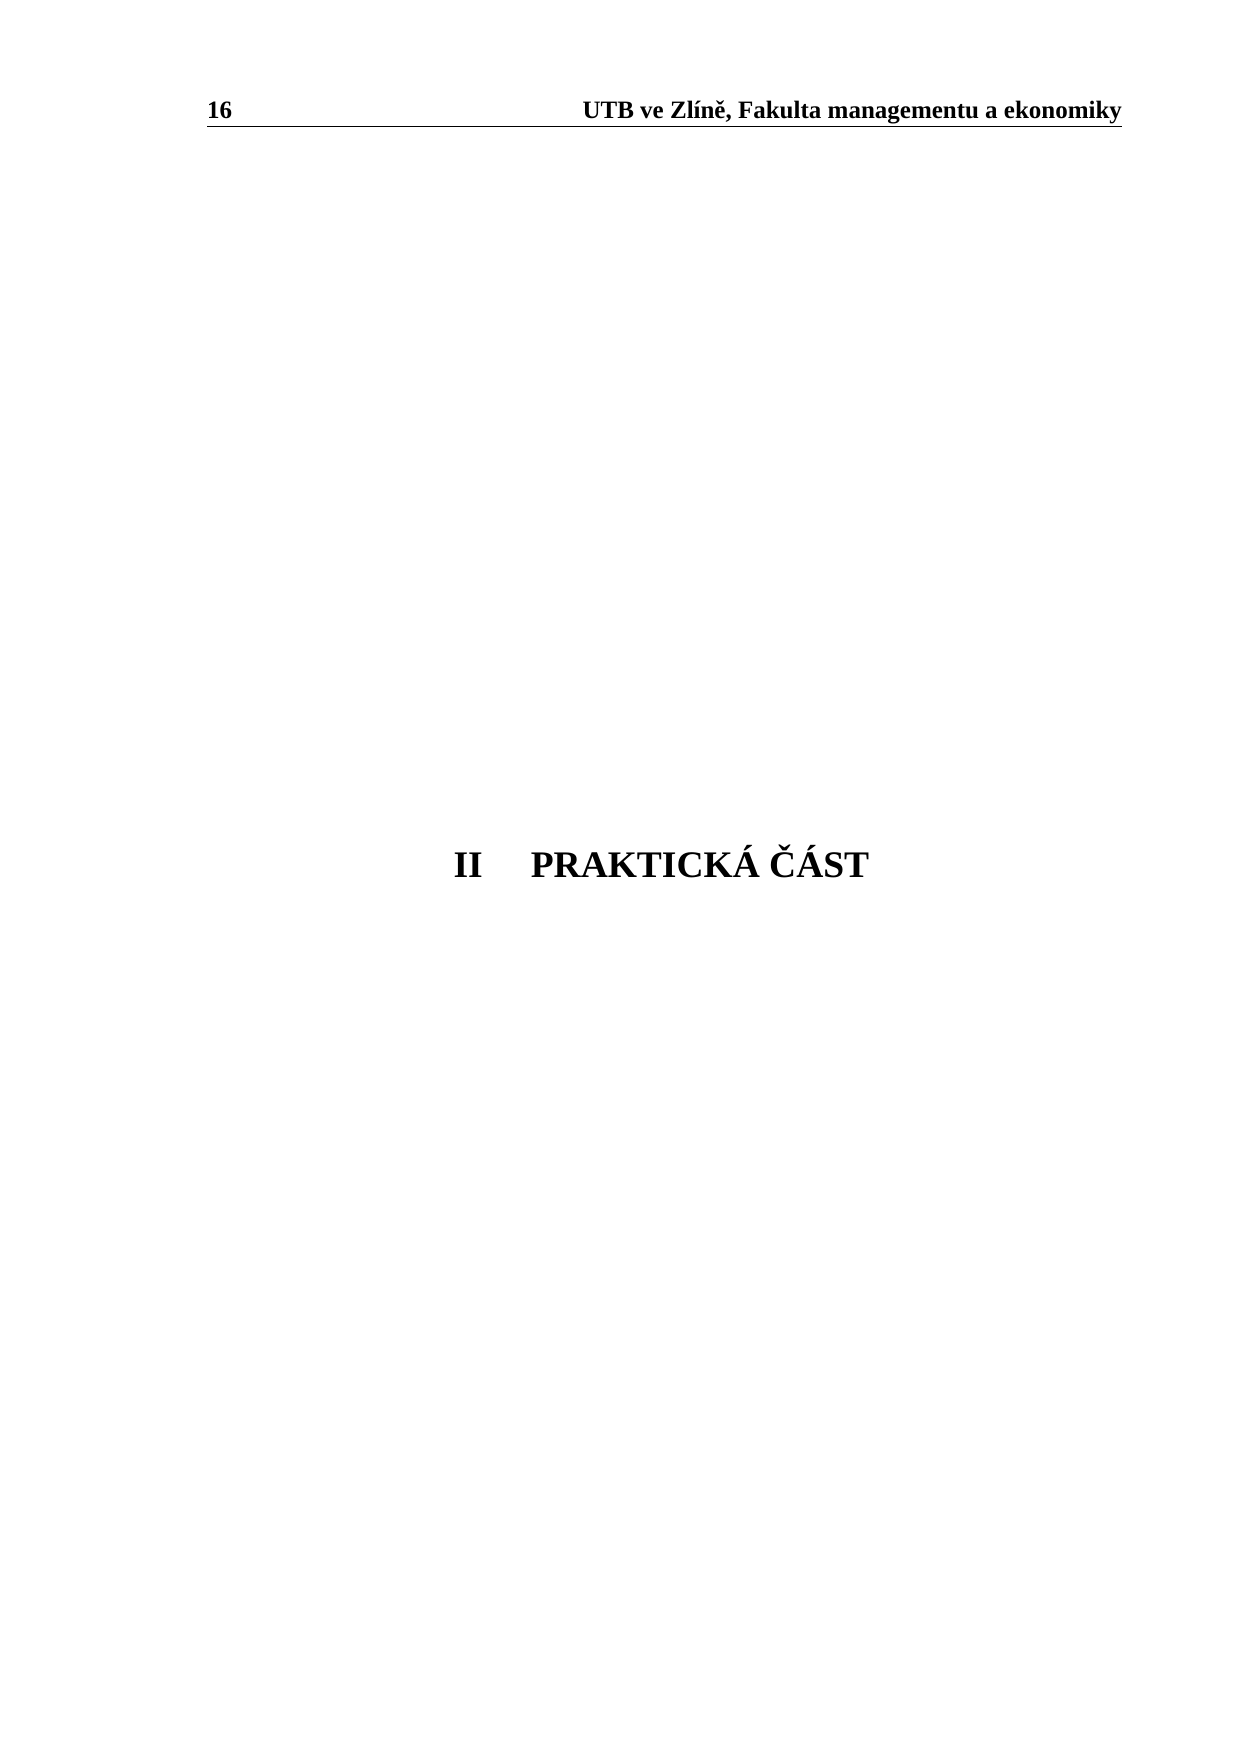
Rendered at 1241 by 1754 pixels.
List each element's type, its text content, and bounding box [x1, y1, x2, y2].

table_header praktická část [516, 177, 1067, 1052]
table_header [207, 177, 516, 1052]
